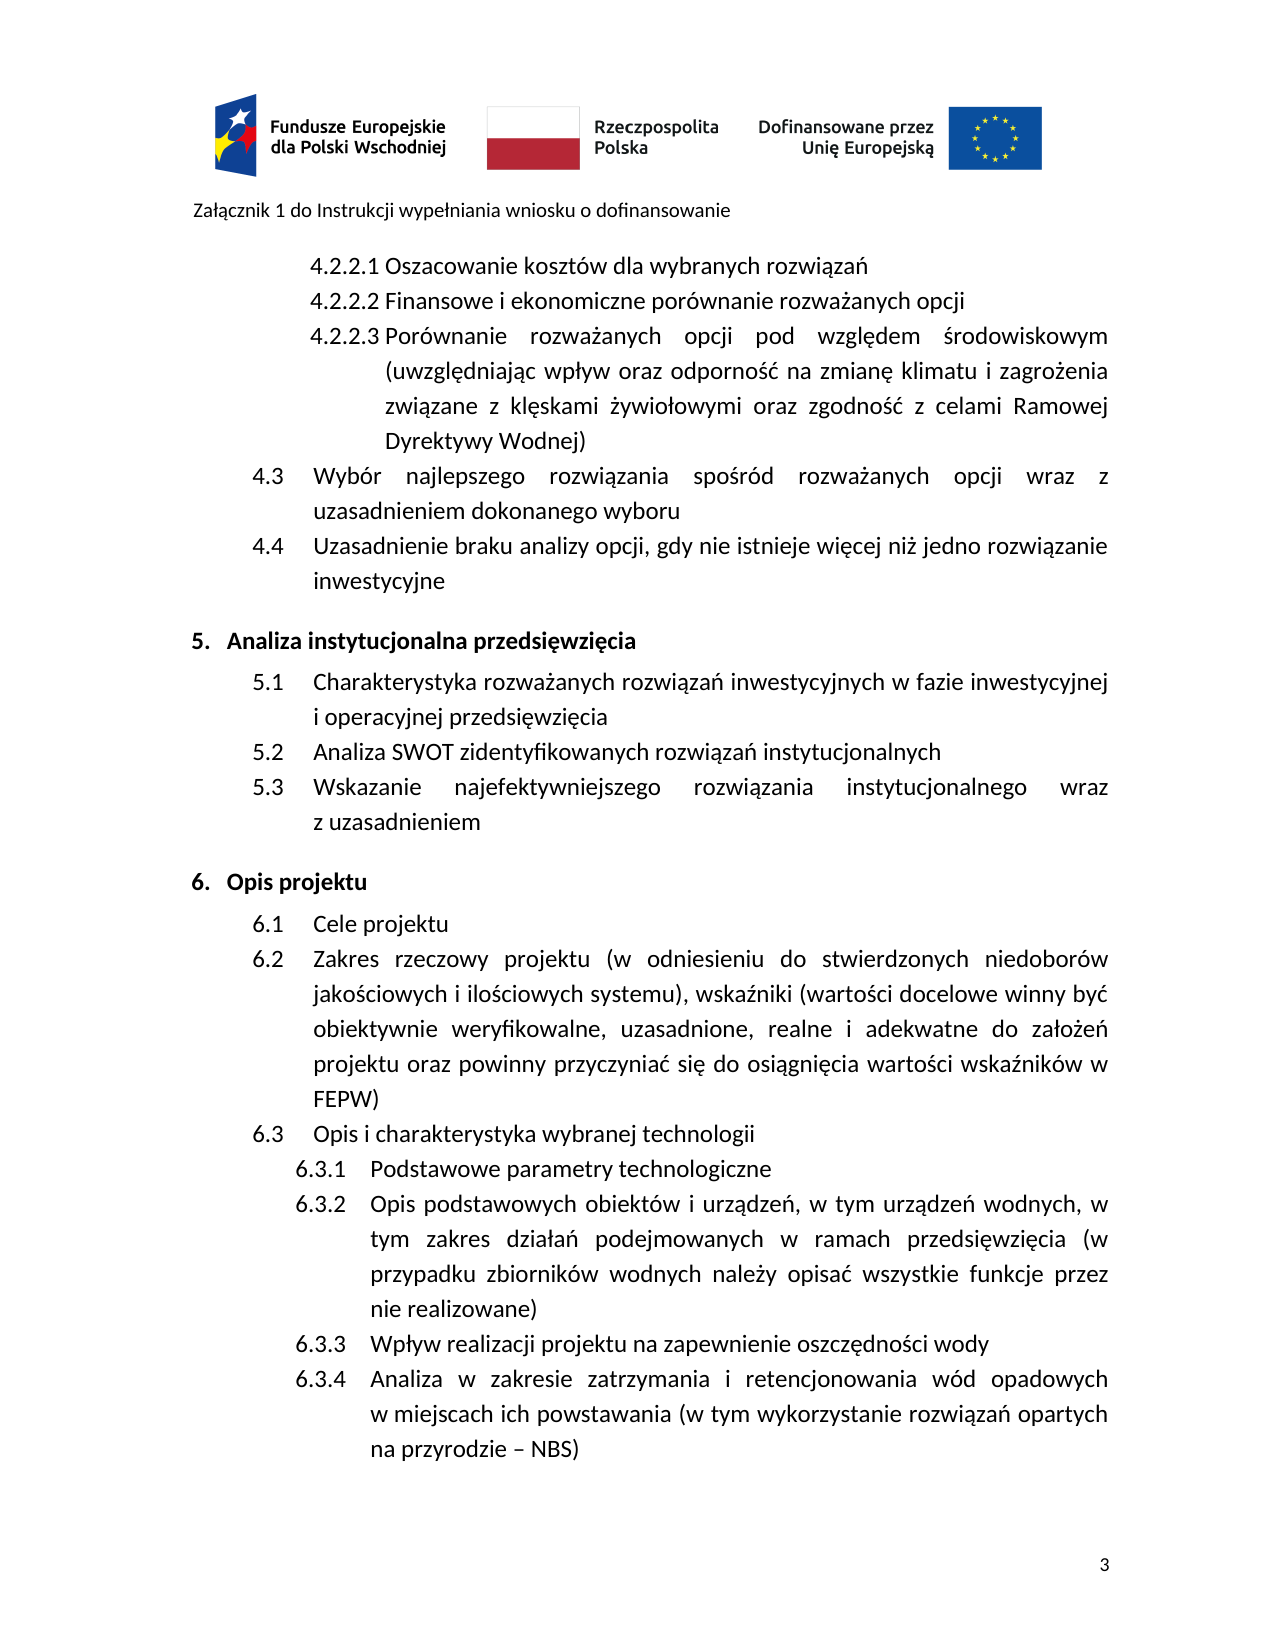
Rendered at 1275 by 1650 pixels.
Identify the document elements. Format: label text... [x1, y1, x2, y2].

list Opis i charakterystyka wybranej technologii [252, 1118, 1109, 1148]
list Charakterystyka rozważanych rozwiązań inwestycyjnych w fazie inwestycyjnej i operacyjnej przedsięwzięcia [252, 666, 1109, 732]
list Finansowe i ekonomiczne porównanie rozważanych opcji [310, 285, 1109, 316]
subtitle Opis projektu [191, 866, 1109, 897]
picture [193, 73, 1062, 198]
list Cele projektu [252, 908, 1109, 938]
list Analiza SWOT zidentyfikowanych rozwiązań instytucjonalnych [252, 736, 1109, 767]
list Wpływ realizacji projektu na zapewnienie oszczędności wody [295, 1328, 1109, 1358]
list Wybór najlepszego rozwiązania spośród rozważanych opcji wraz z uzasadnieniem dokonanego wyboru [252, 460, 1109, 526]
list Uzasadnienie braku analizy opcji, gdy nie istnieje więcej niż jedno rozwiązanie inwestycyjne [252, 530, 1109, 596]
list Porównanie rozważanych opcji pod względem środowiskowym (uwzględniając wpływ oraz odporność na zmianę klimatu i zagrożenia związane z klęskami żywiołowymi oraz zgodność z celami Ramowej Dyrektywy Wodnej) [310, 320, 1109, 456]
list Zakres rzeczowy projektu (w odniesieniu do stwierdzonych niedoborów jakościowych i ilościowych systemu), wskaźniki (wartości docelowe winny być obiektywnie weryfikowalne, uzasadnione, realne i adekwatne do założeń projektu oraz powinny przyczyniać się do osiągnięcia wartości wskaźników w FEPW) [252, 943, 1109, 1113]
list Analiza w zakresie zatrzymania i retencjonowania wód opadowych w miejscach ich powstawania (w tym wykorzystanie rozwiązań opartych na przyrodzie – NBS) [295, 1363, 1109, 1463]
list Podstawowe parametry technologiczne [295, 1153, 1109, 1183]
list Oszacowanie kosztów dla wybranych rozwiązań [310, 250, 1109, 281]
list Opis podstawowych obiektów i urządzeń, w tym urządzeń wodnych, w tym zakres działań podejmowanych w ramach przedsięwzięcia (w przypadku zbiorników wodnych należy opisać wszystkie funkcje przez nie realizowane) [295, 1188, 1109, 1323]
list Wskazanie najefektywniejszego rozwiązania instytucjonalnego wraz z uzasadnieniem [252, 771, 1109, 837]
subtitle Analiza instytucjonalna przedsięwzięcia [191, 625, 1109, 656]
